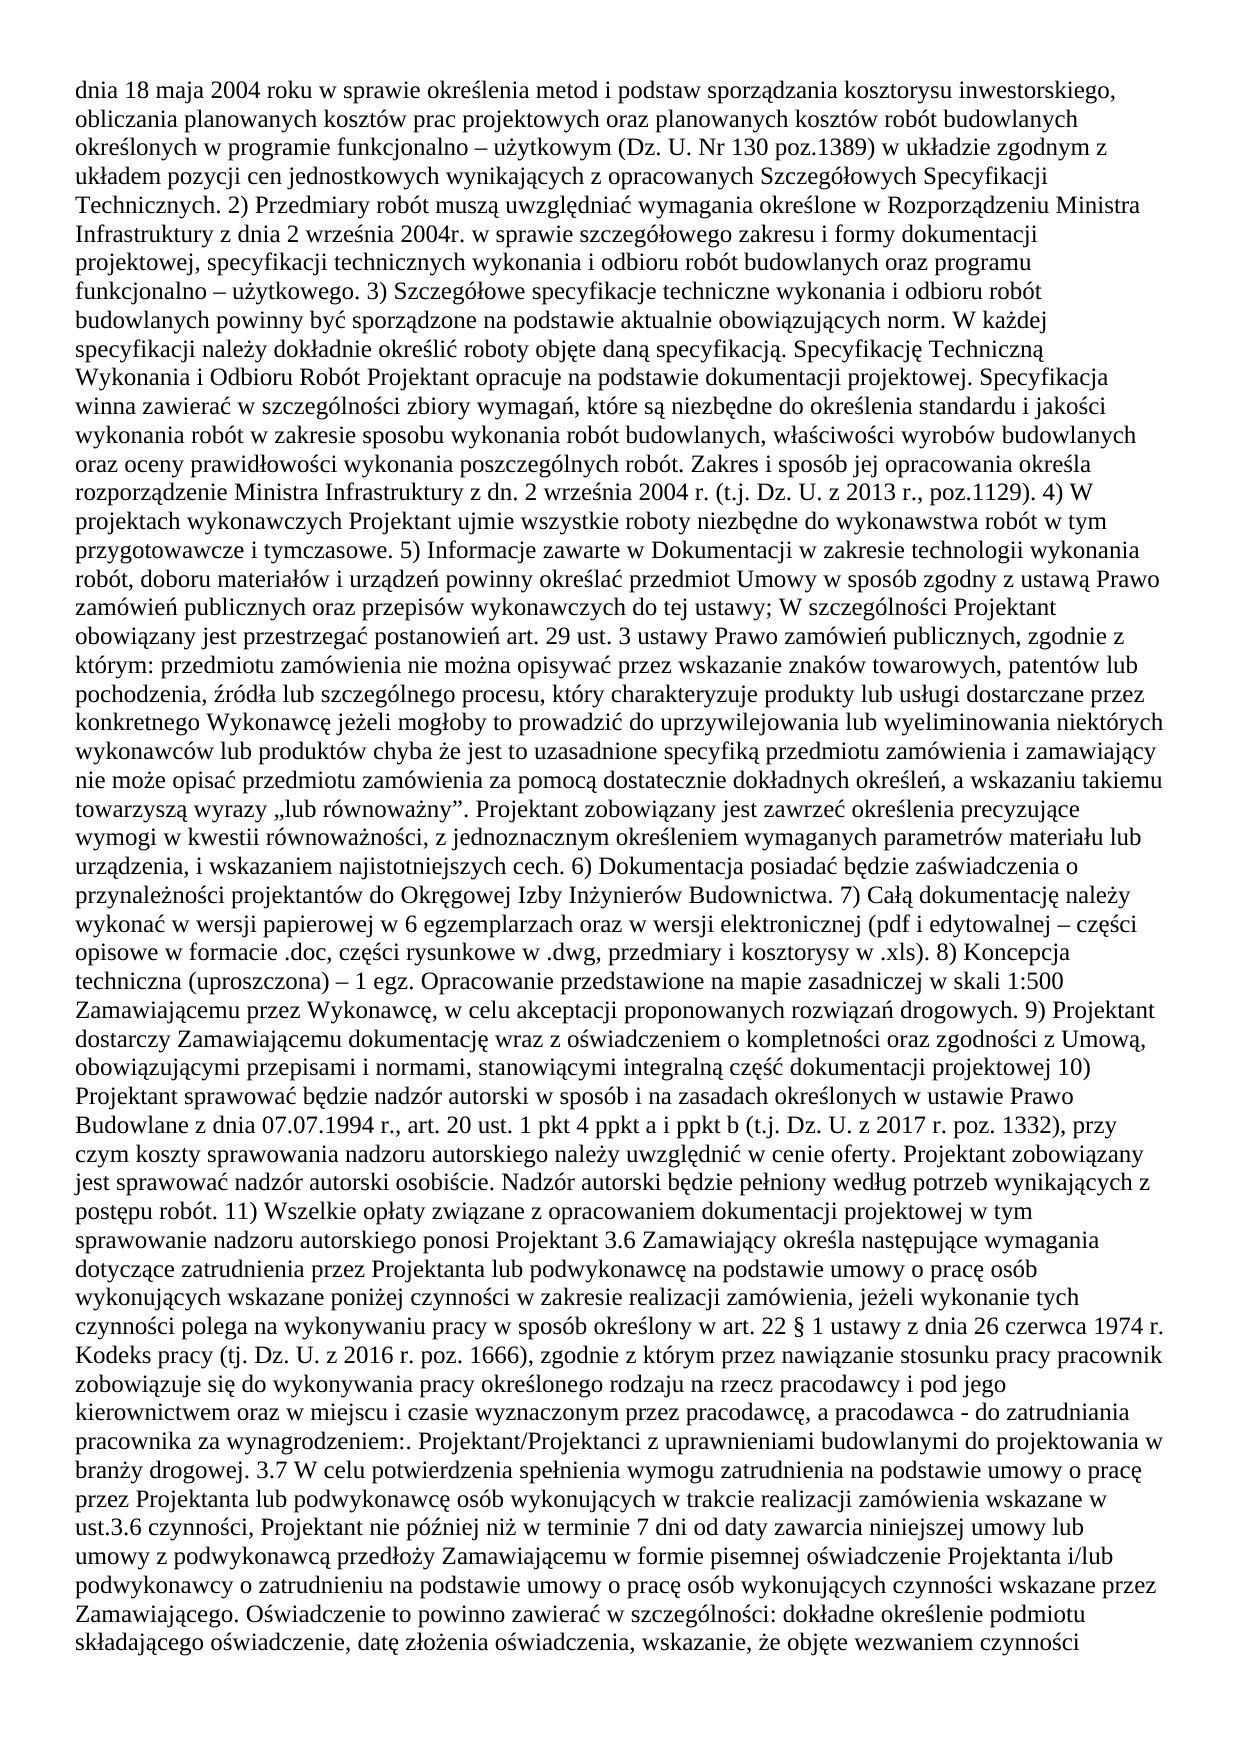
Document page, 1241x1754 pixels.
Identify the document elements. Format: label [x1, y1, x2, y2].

text [75, 75, 1165, 1656]
